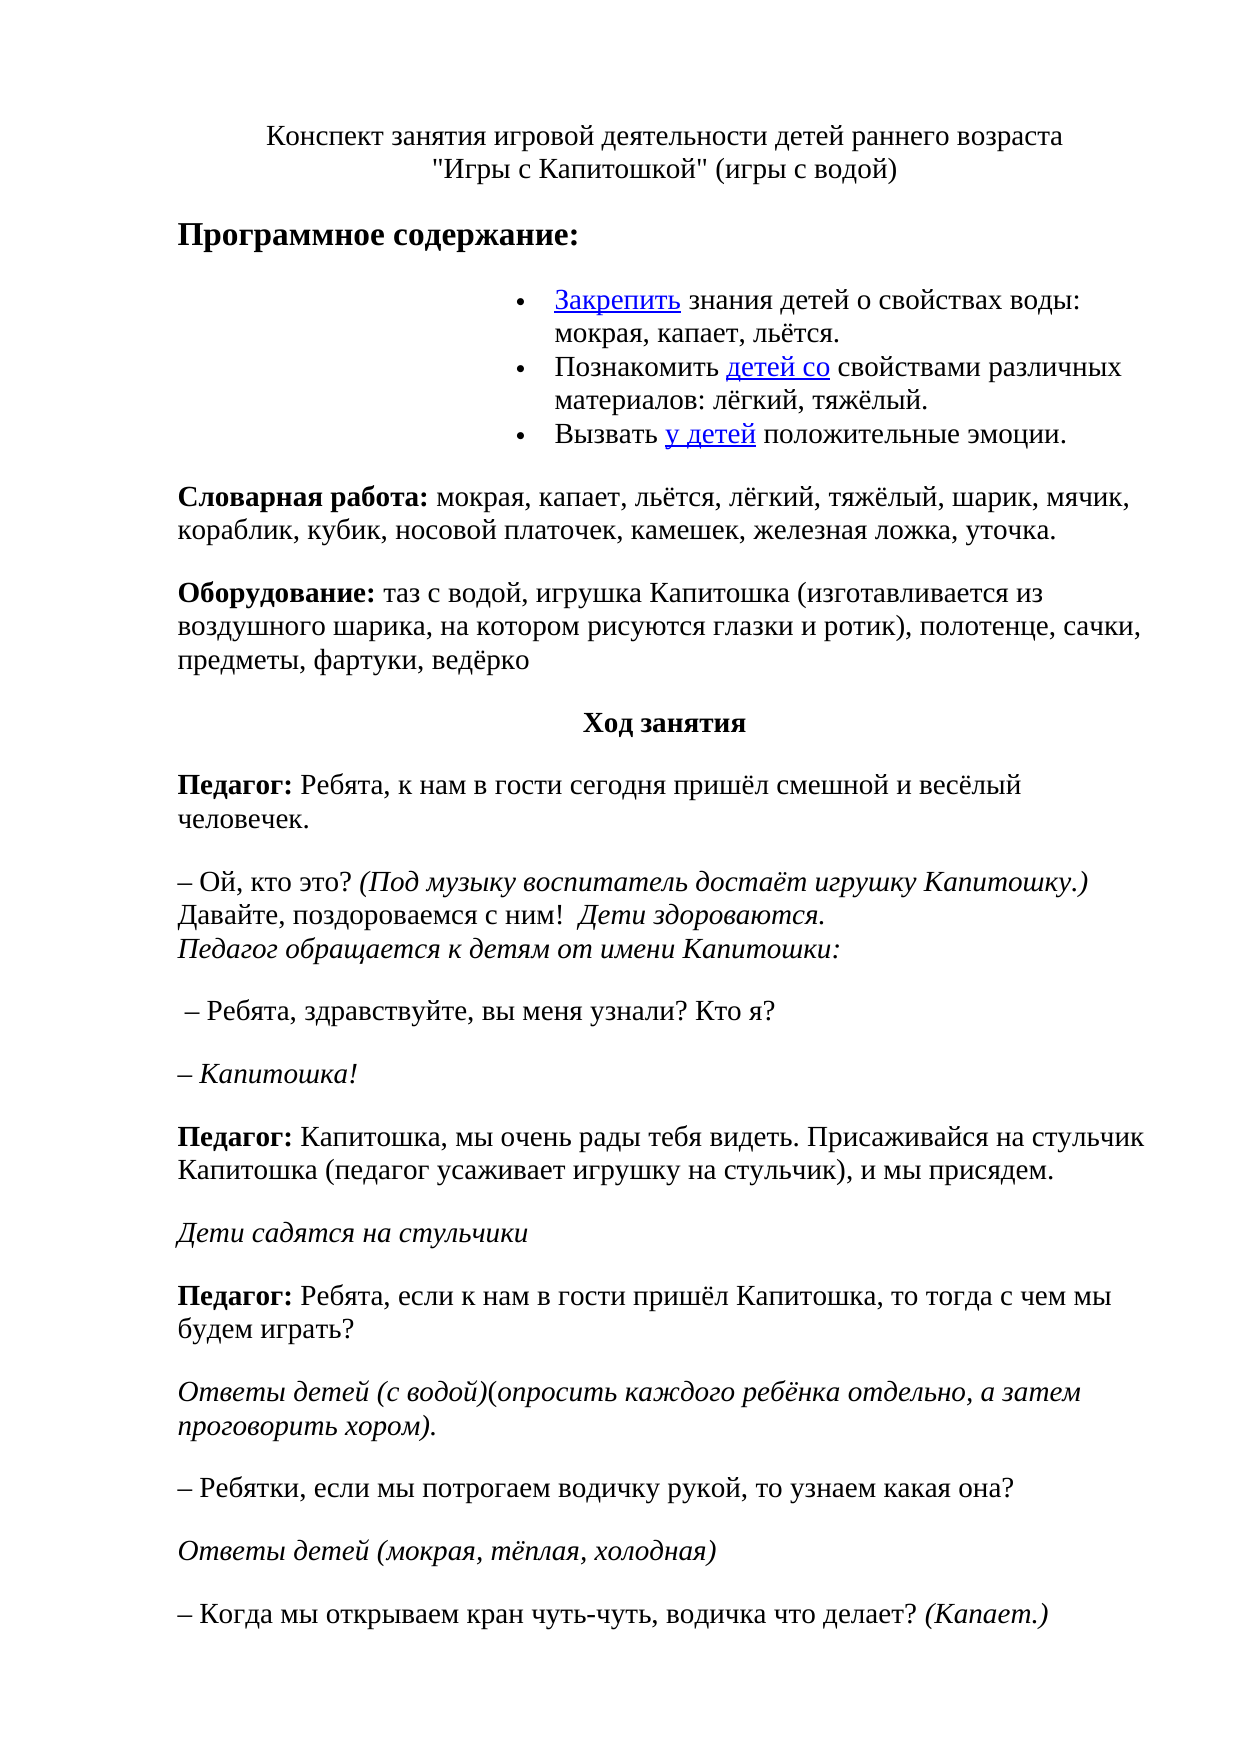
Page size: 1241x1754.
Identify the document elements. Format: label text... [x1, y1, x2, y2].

text Дети садятся на стульчики [177, 1215, 1152, 1249]
text – Ой, кто это? (Под музыку воспитатель достаёт игрушку Капитошку.) Давайте, поздороваемся с ним! Дети здороваются. Педагог обращается к детям от имени Капитошки: [177, 864, 1152, 964]
text Ответы детей (с водой)(опросить каждого ребёнка отдельно, а затем проговорить хором). [177, 1374, 1152, 1441]
list Познакомить детей со свойствами различных материалов: лёгкий, тяжёлый. [517, 349, 1152, 416]
text Педагог: Ребята, к нам в гости сегодня пришёл смешной и весёлый человечек. [177, 767, 1152, 834]
list Вызвать у детей положительные эмоции. [517, 416, 1152, 449]
text Словарная работа: мокрая, капает, льётся, лёгкий, тяжёлый, шарик, мячик, кораблик, кубик, носовой платочек, камешек, железная ложка, уточка. [177, 479, 1152, 546]
text Педагог: Капитошка, мы очень рады тебя видеть. Присаживайся на стульчик Капитошка (педагог усаживает игрушку на стульчик), и мы присядем. [177, 1119, 1152, 1186]
text – Капитошка! [177, 1056, 1152, 1090]
text Педагог: Ребята, если к нам в гости пришёл Капитошка, то тогда с чем мы будем играть? [177, 1278, 1152, 1345]
list Закрепить знания детей о свойствах воды: мокрая, капает, льётся. [517, 282, 1152, 349]
text – Когда мы открываем кран чуть-чуть, водичка что делает? (Капает.) [177, 1596, 1152, 1629]
text Ответы детей (мокрая, тёплая, холодная) [177, 1533, 1152, 1567]
text – Ребята, здравствуйте, вы меня узнали? Кто я? [177, 993, 1152, 1027]
text Конспект занятия игровой деятельности детей раннего возраста [177, 118, 1152, 152]
text Оборудование: таз с водой, игрушка Капитошка (изготавливается из воздушного шарика, на котором рисуются глазки и ротик), полотенце, сачки, предметы, фартуки, ведёрко [177, 575, 1152, 676]
text "Игры с Капитошкой" (игры с водой) [177, 152, 1152, 185]
text Программное содержание: [177, 214, 1152, 253]
text Ход занятия [177, 705, 1152, 738]
text – Ребятки, если мы потрогаем водичку рукой, то узнаем какая она? [177, 1470, 1152, 1504]
